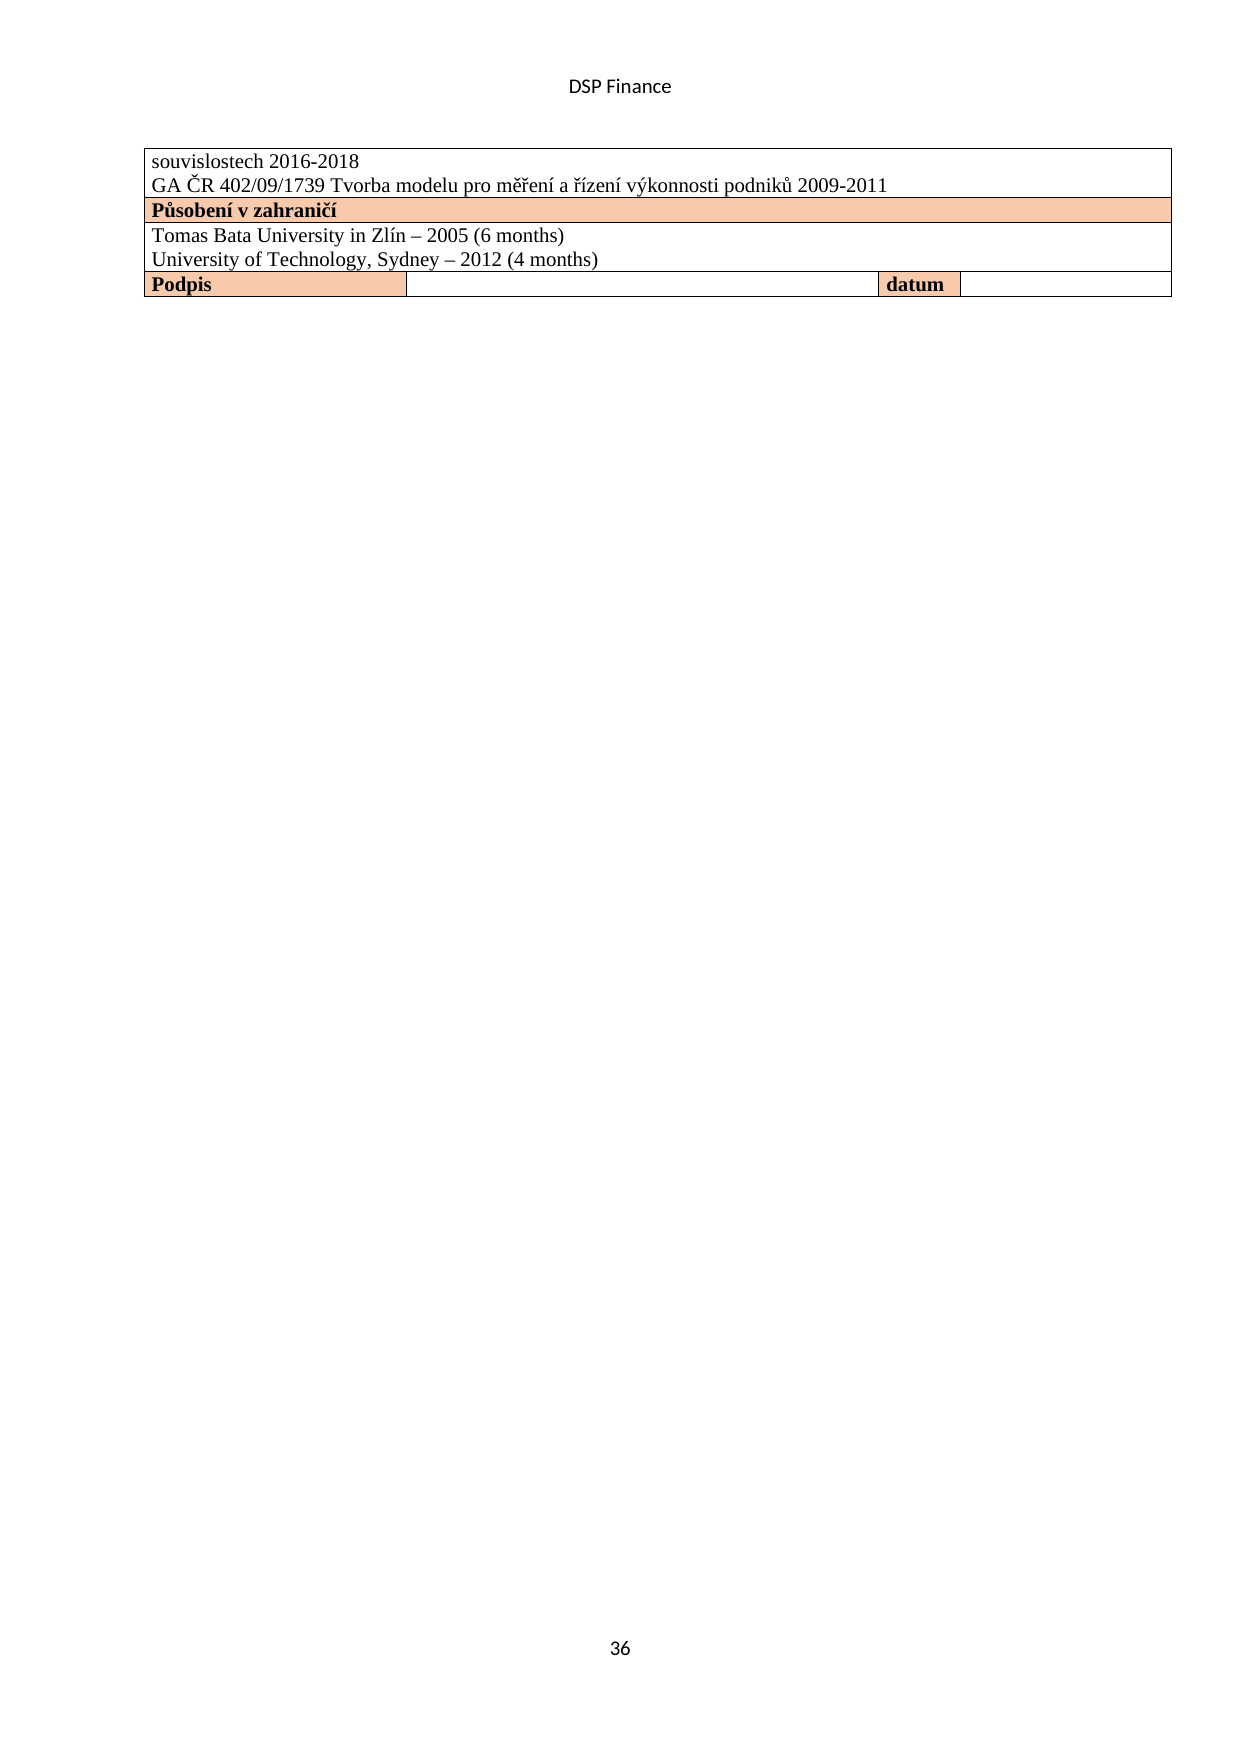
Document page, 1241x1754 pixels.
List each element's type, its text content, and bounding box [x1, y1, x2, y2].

table_cell datum [879, 272, 960, 296]
table_cell Tomas Bata University in Zlín – 2005 (6 months) University of Technology, Sydney – 2012 (4 months) [145, 223, 1171, 271]
table_cell [961, 272, 1171, 296]
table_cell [145, 149, 1171, 197]
table_cell [407, 272, 878, 296]
table_cell Působení v zahraničí [145, 198, 1171, 222]
table_cell Podpis [145, 272, 406, 296]
